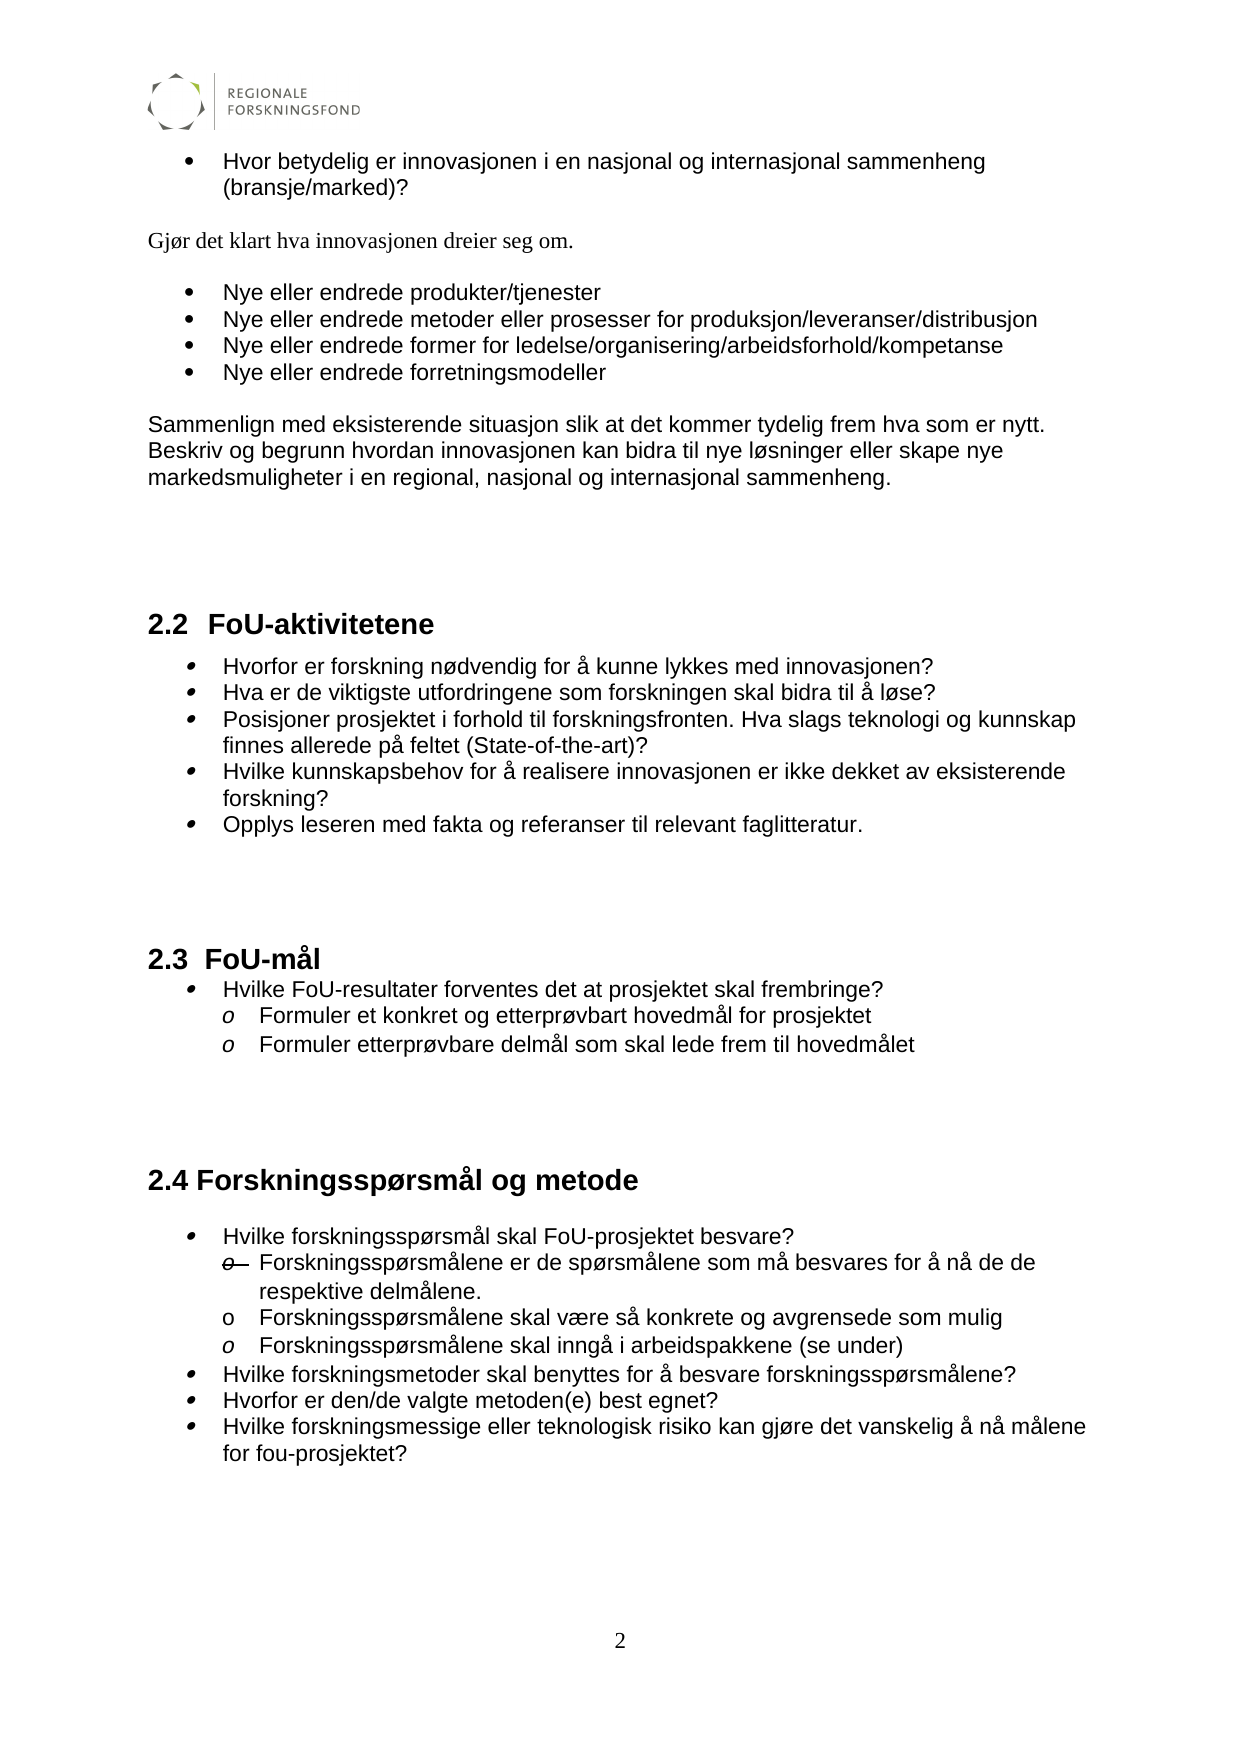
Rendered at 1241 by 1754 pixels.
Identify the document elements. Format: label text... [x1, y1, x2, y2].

list Hva er de viktigste utfordringene som forskningen skal bidra til å løse? [185, 679, 1093, 706]
list Posisjoner prosjektet i forhold til forskningsfronten. Hva slags teknologi og kunnskap finnes allerede på feltet (State-of-the-art)? [185, 706, 1093, 758]
list Nye eller endrede forretningsmodeller [185, 358, 1093, 385]
list Forskningsspørsmålene er de spørsmålene som må besvares for å nå de de respektive delmålene. [221, 1249, 1093, 1304]
subtitle 2.4 Forskningsspørsmål og metode [148, 1163, 1093, 1197]
list Forskningsspørsmålene skal være så konkrete og avgrensede som mulig [221, 1304, 1093, 1332]
picture [147, 73, 360, 130]
list Hvilke forskningsmetoder skal benyttes for å besvare forskningsspørsmålene? [185, 1361, 1093, 1387]
text Gjør det klart hva innovasjonen dreier seg om. [148, 227, 1093, 253]
list Hvilke FoU-resultater forventes det at prosjektet skal frembringe? [185, 976, 1093, 1002]
list Hvilke forskningsmessige eller teknologisk risiko kan gjøre det vanskelig å nå målene for fou-prosjektet? [185, 1413, 1093, 1466]
list Hvorfor er den/de valgte metoden(e) best egnet? [185, 1387, 1093, 1413]
text Sammenlign med eksisterende situasjon slik at det kommer tydelig frem hva som er nytt. Beskriv og begrunn hvordan innovasjonen kan bidra til nye løsninger eller skape nye markedsmuligheter i en regional, nasjonal og internasjonal sammenheng. [148, 411, 1093, 490]
list Hvorfor er forskning nødvendig for å kunne lykkes med innovasjonen? [185, 653, 1093, 679]
subtitle FoU-aktivitetene [148, 607, 1093, 640]
list Nye eller endrede metoder eller prosesser for produksjon/leveranser/distribusjon [185, 306, 1093, 332]
list Hvilke kunnskapsbehov for å realisere innovasjonen er ikke dekket av eksisterende forskning? [185, 758, 1093, 811]
list Nye eller endrede produkter/tjenester [185, 279, 1093, 306]
list Nye eller endrede former for ledelse/organisering/arbeidsforhold/kompetanse [185, 332, 1093, 358]
list Opplys leseren med fakta og referanser til relevant faglitteratur. [185, 811, 1093, 837]
list Hvilke forskningsspørsmål skal FoU-prosjektet besvare? [185, 1223, 1093, 1249]
subtitle 2.3 FoU-mål [148, 942, 1093, 976]
list Hvor betydelig er innovasjonen i en nasjonal og internasjonal sammenheng (bransje/marked)? [185, 148, 1122, 200]
list Formuler etterprøvbare delmål som skal lede frem til hovedmålet [221, 1031, 1093, 1059]
list Forskningsspørsmålene skal inngå i arbeidspakkene (se under) [221, 1332, 1093, 1361]
list Formuler et konkret og etterprøvbart hovedmål for prosjektet [221, 1002, 1093, 1031]
